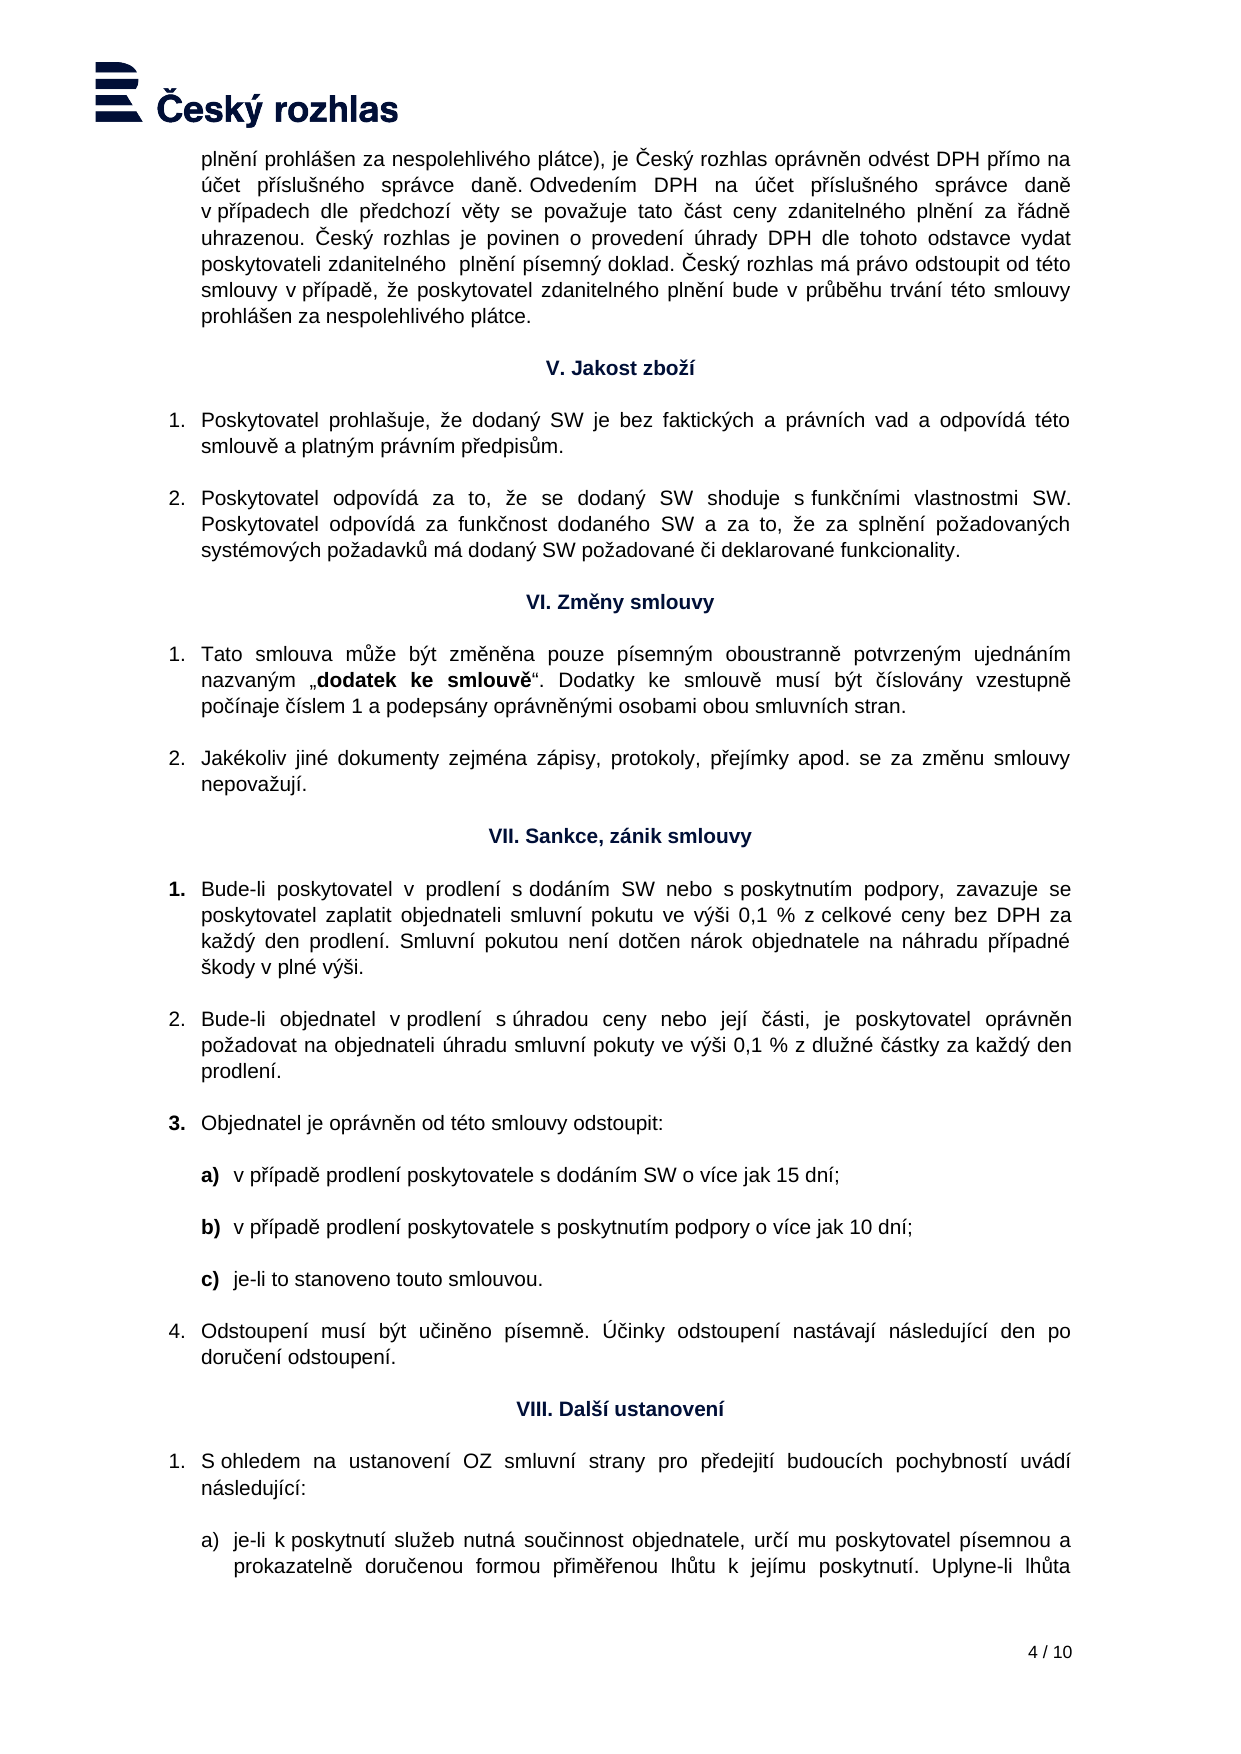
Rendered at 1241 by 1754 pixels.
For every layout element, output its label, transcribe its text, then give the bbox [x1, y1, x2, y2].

list je-li to stanoveno touto smlouvou. [201, 1266, 1072, 1292]
list Poskytovatel prohlašuje, že dodaný SW je bez faktických a právních vad a odpovídá této smlouvě a platným právním předpisům. [168, 406, 1072, 458]
list Odstoupení musí být učiněno písemně. Účinky odstoupení nastávají následující den po doručení odstoupení. [168, 1318, 1072, 1370]
list v případě prodlení poskytovatele s poskytnutím podpory o více jak 10 dní; [201, 1214, 1072, 1240]
subtitle Sankce, zánik smlouvy [168, 823, 1072, 849]
list v případě prodlení poskytovatele s dodáním SW o více jak 15 dní; [201, 1162, 1072, 1188]
list Tato smlouva může být změněna pouze písemným oboustranně potvrzeným ujednáním nazvaným „dodatek ke smlouvě“. Dodatky ke smlouvě musí být číslovány vzestupně počínaje číslem 1 a podepsány oprávněnými osobami obou smluvních stran. [168, 641, 1072, 719]
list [168, 146, 1072, 328]
picture [95, 62, 398, 128]
list Poskytovatel odpovídá za to, že se dodaný SW shoduje s funkčními vlastnostmi SW. Poskytovatel odpovídá za funkčnost dodaného SW a za to, že za splnění požadovaných systémových požadavků má dodaný SW požadované či deklarované funkcionality. [168, 484, 1072, 563]
list S ohledem na ustanovení OZ smluvní strany pro předejití budoucích pochybností uvádí následující: [168, 1448, 1072, 1500]
subtitle Změny smlouvy [168, 589, 1072, 615]
list Jakékoliv jiné dokumenty zejména zápisy, protokoly, přejímky apod. se za změnu smlouvy nepovažují. [168, 745, 1072, 797]
list Objednatel je oprávněn od této smlouvy odstoupit: [168, 1109, 1072, 1136]
list Bude-li objednatel v prodlení s úhradou ceny nebo její části, je poskytovatel oprávněn požadovat na objednateli úhradu smluvní pokuty ve výši 0,1 % z dlužné částky za každý den prodlení. [168, 1005, 1072, 1083]
subtitle Jakost zboží [168, 354, 1072, 380]
list Bude-li poskytovatel v prodlení s dodáním SW nebo s poskytnutím podpory, zavazuje se poskytovatel zaplatit objednateli smluvní pokutu ve výši 0,1 % z celkové ceny bez DPH za každý den prodlení. Smluvní pokutou není dotčen nárok objednatele na náhradu případné škody v plné výši. [168, 875, 1072, 979]
subtitle Další ustanovení [168, 1396, 1072, 1422]
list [201, 1526, 1072, 1578]
